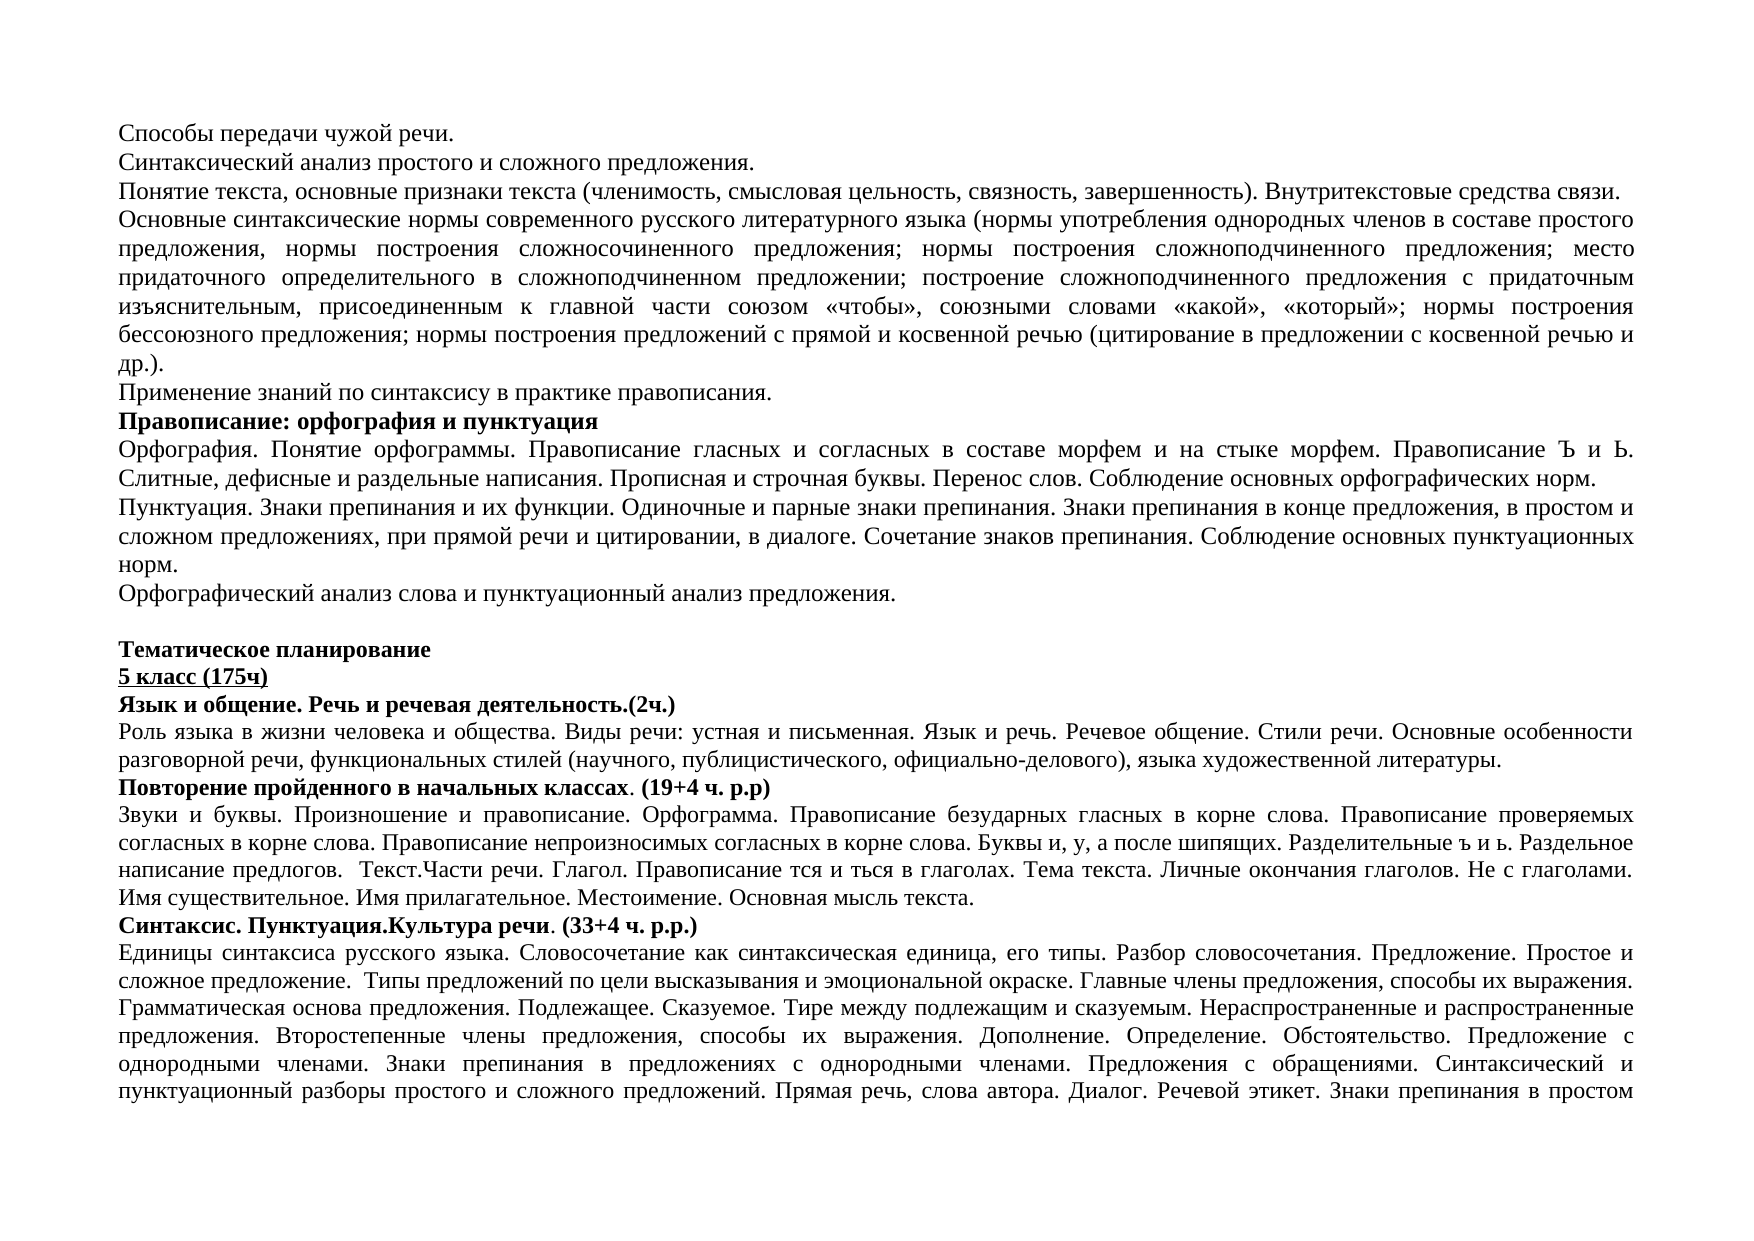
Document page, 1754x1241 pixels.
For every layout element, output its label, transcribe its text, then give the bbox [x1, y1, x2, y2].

list Понятие текста, основные признаки текста (членимость, смысловая цельность, связность, завершенность). Внутритекстовые средства связи. [118, 176, 1636, 204]
list Повторение пройденного в начальных классах. (19+4 ч. р.р) [118, 773, 1636, 800]
list Синтаксический анализ простого и сложного предложения. [118, 147, 1636, 176]
list Орфография. Понятие орфограммы. Правописание гласных и согласных в составе морфем и на стыке морфем. Правописание Ъ и Ь. Слитные, дефисные и раздельные написания. Прописная и строчная буквы. Перенос слов. Соблюдение основных орфографических норм. [118, 434, 1636, 492]
list 5 класс (175ч) [118, 662, 1636, 690]
list Орфографический анализ слова и пунктуационный анализ предложения. [118, 578, 1636, 607]
list Язык и общение. Речь и речевая деятельность.(2ч.) [118, 690, 1636, 717]
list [118, 938, 1636, 1104]
list Правописание: орфография и пунктуация [118, 406, 1636, 434]
list Применение знаний по синтаксису в практике правописания. [118, 377, 1636, 406]
list Основные синтаксические нормы современного русского литературного языка (нормы употребления однородных членов в составе простого предложения, нормы построения сложносочиненного предложения; нормы построения сложноподчиненного предложения; место придаточного определительного в сложноподчиненном предложении; построение сложноподчиненного предложения с придаточным изъяснительным, присоединенным к главной части союзом «чтобы», союзными словами «какой», «который»; нормы построения бессоюзного предложения; нормы построения предложений с прямой и косвенной речью (цитирование в предложении с косвенной речью и др.). [118, 204, 1636, 377]
list Роль языка в жизни человека и общества. Виды речи: устная и письменная. Язык и речь. Речевое общение. Стили речи. Основные особенности разговорной речи, функциональных стилей (научного, публицистического, официально-делового), языка художественной литературы. [118, 717, 1636, 773]
list Способы передачи чужой речи. [118, 118, 1636, 147]
list Звуки и буквы. Произношение и правописание. Орфограмма. Правописание безударных гласных в корне слова. Правописание проверяемых согласных в корне слова. Правописание непроизносимых согласных в корне слова. Буквы и, у, а после шипящих. Разделительные ъ и ь. Раздельное написание предлогов. Текст.Части речи. Глагол. Правописание тся и ться в глаголах. Тема текста. Личные окончания глаголов. Не с глаголами. Имя существительное. Имя прилагательное. Местоимение. Основная мысль текста. [118, 800, 1636, 911]
list Пунктуация. Знаки препинания и их функции. Одиночные и парные знаки препинания. Знаки препинания в конце предложения, в простом и сложном предложениях, при прямой речи и цитировании, в диалоге. Сочетание знаков препинания. Соблюдение основных пунктуационных норм. [118, 492, 1636, 578]
list Синтаксис. Пунктуация.Культура речи. (33+4 ч. р.р.) [118, 911, 1636, 938]
list Тематическое планирование [118, 634, 1636, 662]
